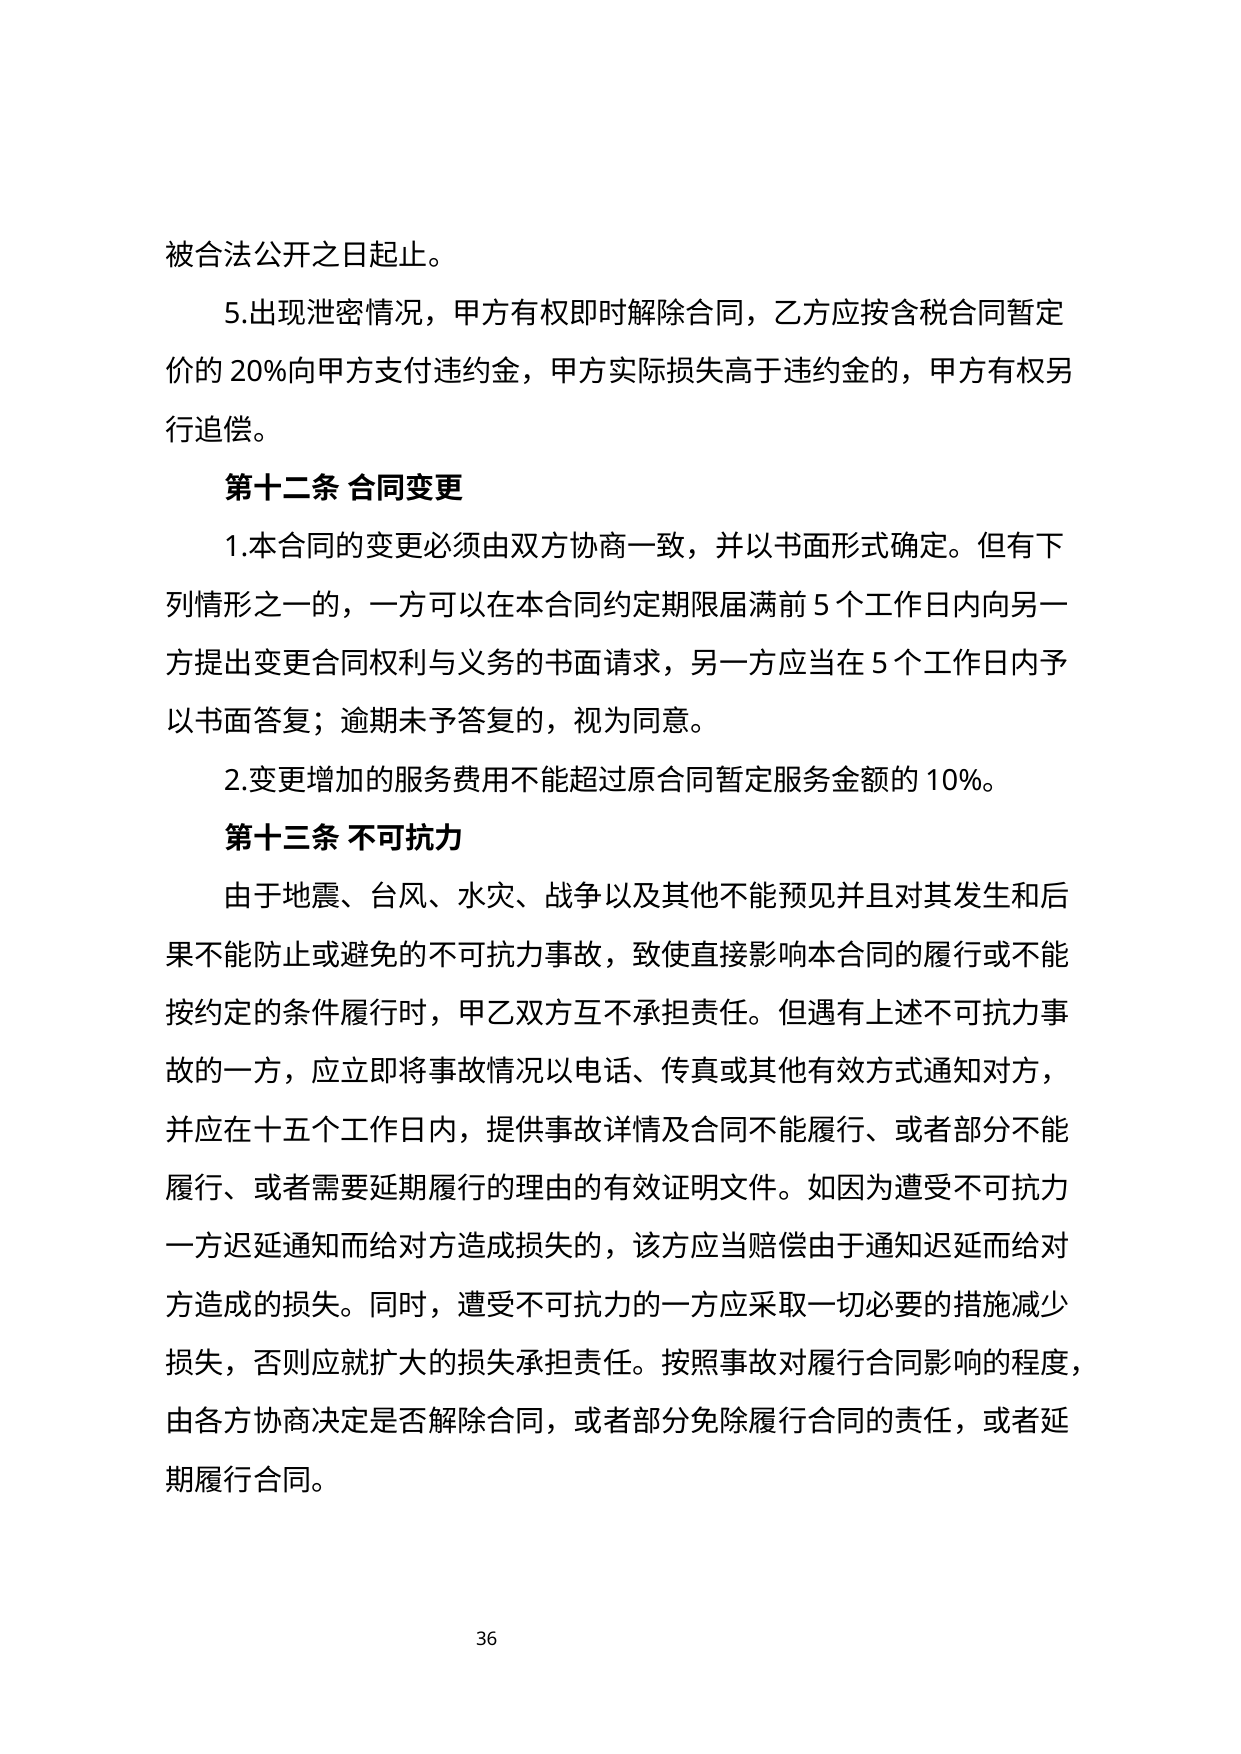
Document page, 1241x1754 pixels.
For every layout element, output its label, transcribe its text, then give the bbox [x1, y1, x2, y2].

list 第十二条 合同变更 [165, 452, 1087, 510]
list 由于地震、台风、水灾、战争以及其他不能预见并且对其发生和后果不能防止或避免的不可抗力事故，致使直接影响本合同的履行或不能按约定的条件履行时，甲乙双方互不承担责任。但遇有上述不可抗力事故的一方，应立即将事故情况以电话、传真或其他有效方式通知对方，并应在十五个工作日内，提供事故详情及合同不能履行、或者部分不能履行、或者需要延期履行的理由的有效证明文件。如因为遭受不可抗力一方迟延通知而给对方造成损失的，该方应当赔偿由于通知迟延而给对方造成的损失。同时，遭受不可抗力的一方应采取一切必要的措施减少损失，否则应就扩大的损失承担责任。按照事故对履行合同影响的程度，由各方协商决定是否解除合同，或者部分免除履行合同的责任，或者延期履行合同。 [165, 860, 1087, 1502]
text 1.本合同的变更必须由双方协商一致，并以书面形式确定。但有下列情形之一的，一方可以在本合同约定期限届满前5个工作日内向另一方提出变更合同权利与义务的书面请求，另一方应当在5个工作日内予以书面答复；逾期未予答复的，视为同意。 [165, 510, 1087, 743]
text 2.变更增加的服务费用不能超过原合同暂定服务金额的10%。 [165, 743, 1087, 802]
list 第十三条 不可抗力 [165, 802, 1087, 860]
text 5.出现泄密情况，甲方有权即时解除合同，乙方应按含税合同暂定价的20%向甲方支付违约金，甲方实际损失高于违约金的，甲方有权另行追偿。 [165, 277, 1087, 452]
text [165, 218, 1087, 277]
